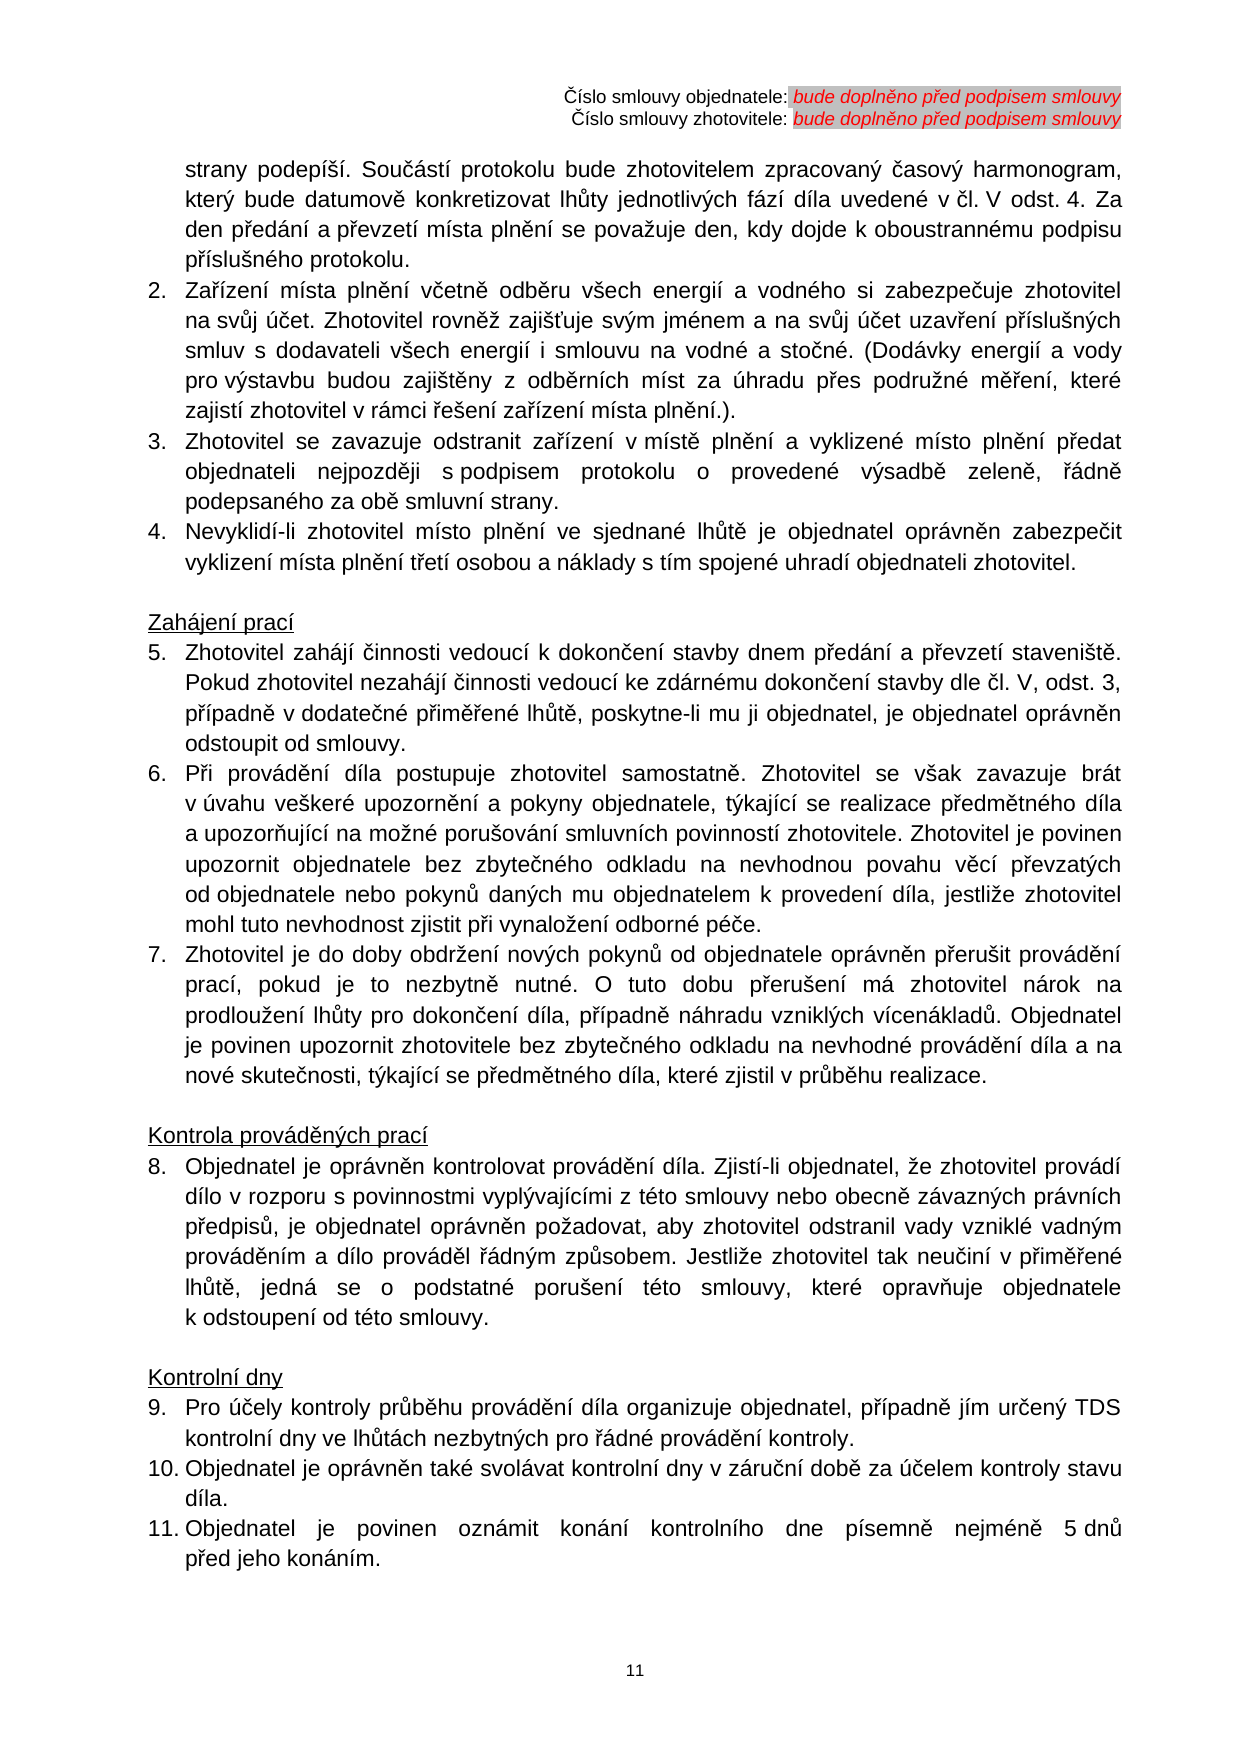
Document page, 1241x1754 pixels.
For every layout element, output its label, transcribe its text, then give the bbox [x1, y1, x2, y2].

list Objednatel je oprávněn také svolávat kontrolní dny v záruční době za účelem kontroly stavu díla. [148, 1455, 1122, 1511]
list Zhotovitel je do doby obdržení nových pokynů od objednatele oprávněn přerušit provádění prací, pokud je to nezbytně nutné. O tuto dobu přerušení má zhotovitel nárok na prodloužení lhůty pro dokončení díla, případně náhradu vzniklých vícenákladů. Objednatel je povinen upozornit zhotovitele bez zbytečného odkladu na nevhodné provádění díla a na nové skutečnosti, týkající se předmětného díla, které zjistil v průběhu realizace. [148, 941, 1122, 1088]
list Zhotovitel zahájí činnosti vedoucí k dokončení stavby dnem předání a převzetí staveniště. Pokud zhotovitel nezahájí činnosti vedoucí ke zdárnému dokončení stavby dle čl. V, odst. 3, případně v dodatečné přiměřené lhůtě, poskytne-li mu ji objednatel, je objednatel oprávněn odstoupit od smlouvy. [148, 639, 1122, 756]
text Kontrola prováděných prací [148, 1122, 1122, 1149]
list Nevyklidí-li zhotovitel místo plnění ve sjednané lhůtě je objednatel oprávněn zabezpečit vyklizení místa plnění třetí osobou a náklady s tím spojené uhradí objednateli zhotovitel. [148, 518, 1122, 575]
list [148, 156, 1122, 273]
list Objednatel je povinen oznámit konání kontrolního dne písemně nejméně 5 dnů před jeho konáním. [148, 1515, 1122, 1572]
text Zahájení prací [148, 609, 1122, 635]
list Při provádění díla postupuje zhotovitel samostatně. Zhotovitel se však zavazuje brát v úvahu veškeré upozornění a pokyny objednatele, týkající se realizace předmětného díla a upozorňující na možné porušování smluvních povinností zhotovitele. Zhotovitel je povinen upozornit objednatele bez zbytečného odkladu na nevhodnou povahu věcí převzatých od objednatele nebo pokynů daných mu objednatelem k provedení díla, jestliže zhotovitel mohl tuto nevhodnost zjistit při vynaložení odborné péče. [148, 760, 1122, 937]
text Kontrolní dny [148, 1364, 1122, 1390]
list Pro účely kontroly průběhu provádění díla organizuje objednatel, případně jím určený TDS kontrolní dny ve lhůtách nezbytných pro řádné provádění kontroly. [148, 1394, 1122, 1451]
list Zhotovitel se zavazuje odstranit zařízení v místě plnění a vyklizené místo plnění předat objednateli nejpozději s podpisem protokolu o provedené výsadbě zeleně, řádně podepsaného za obě smluvní strany. [148, 428, 1122, 514]
list Zařízení místa plnění včetně odběru všech energií a vodného si zabezpečuje zhotovitel na svůj účet. Zhotovitel rovněž zajišťuje svým jménem a na svůj účet uzavření příslušných smluv s dodavateli všech energií i smlouvu na vodné a stočné. (Dodávky energií a vody pro výstavbu budou zajištěny z odběrních míst za úhradu přes podružné měření, které zajistí zhotovitel v rámci řešení zařízení místa plnění.). [148, 277, 1122, 424]
list Objednatel je oprávněn kontrolovat provádění díla. Zjistí-li objednatel, že zhotovitel provádí dílo v rozporu s povinnostmi vyplývajícími z této smlouvy nebo obecně závazných právních předpisů, je objednatel oprávněn požadovat, aby zhotovitel odstranil vady vzniklé vadným prováděním a dílo prováděl řádným způsobem. Jestliže zhotovitel tak neučiní v přiměřené lhůtě, jedná se o podstatné porušení této smlouvy, které opravňuje objednatele k odstoupení od této smlouvy. [148, 1153, 1122, 1330]
